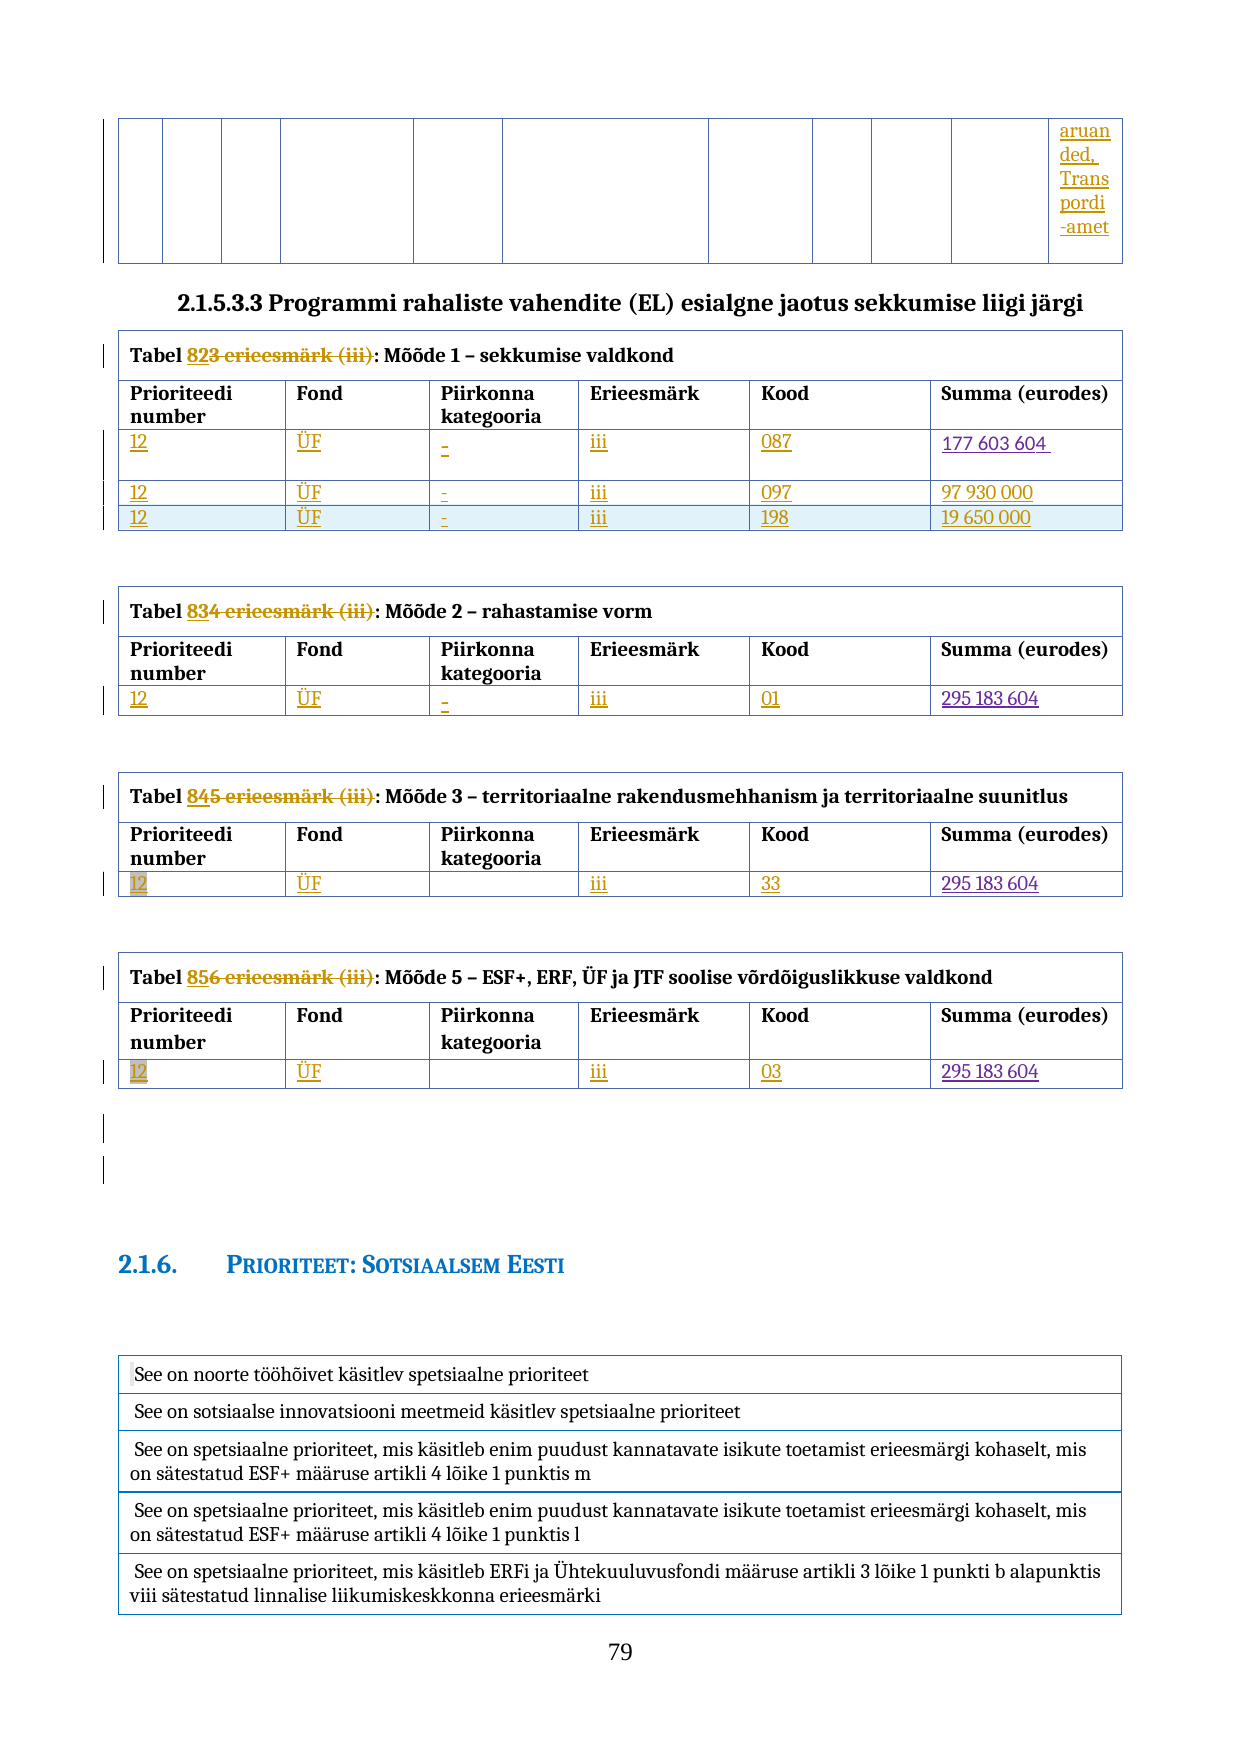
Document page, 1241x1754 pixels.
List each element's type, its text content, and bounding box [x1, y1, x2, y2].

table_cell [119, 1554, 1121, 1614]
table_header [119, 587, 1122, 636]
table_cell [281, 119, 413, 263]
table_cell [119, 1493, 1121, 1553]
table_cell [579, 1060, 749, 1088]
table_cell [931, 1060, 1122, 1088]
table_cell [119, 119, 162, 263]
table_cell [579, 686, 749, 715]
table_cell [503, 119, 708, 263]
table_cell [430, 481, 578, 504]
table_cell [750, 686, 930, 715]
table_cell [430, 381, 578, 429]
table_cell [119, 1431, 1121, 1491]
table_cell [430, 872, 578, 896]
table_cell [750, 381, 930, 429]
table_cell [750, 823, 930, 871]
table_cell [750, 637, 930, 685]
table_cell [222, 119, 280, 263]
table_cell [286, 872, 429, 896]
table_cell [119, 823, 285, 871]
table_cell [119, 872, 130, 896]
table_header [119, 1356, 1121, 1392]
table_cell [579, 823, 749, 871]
subtitle Prioriteet: Sotsiaalsem Eesti [118, 1249, 1122, 1280]
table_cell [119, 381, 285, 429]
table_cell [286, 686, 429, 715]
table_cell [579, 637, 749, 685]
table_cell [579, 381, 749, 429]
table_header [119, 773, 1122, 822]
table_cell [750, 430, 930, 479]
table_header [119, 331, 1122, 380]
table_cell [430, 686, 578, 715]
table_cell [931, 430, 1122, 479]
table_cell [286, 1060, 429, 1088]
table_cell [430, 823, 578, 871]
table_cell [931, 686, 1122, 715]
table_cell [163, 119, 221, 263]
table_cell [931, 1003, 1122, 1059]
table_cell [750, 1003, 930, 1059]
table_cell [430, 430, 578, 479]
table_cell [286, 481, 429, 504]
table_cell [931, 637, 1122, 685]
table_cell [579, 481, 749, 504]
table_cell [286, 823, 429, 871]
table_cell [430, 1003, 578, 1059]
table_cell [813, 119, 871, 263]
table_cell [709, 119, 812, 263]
subtitle 2.1.5.3.3 Programmi rahaliste vahendite (EL) esialgne jaotus sekkumise liigi järgi [177, 289, 1122, 318]
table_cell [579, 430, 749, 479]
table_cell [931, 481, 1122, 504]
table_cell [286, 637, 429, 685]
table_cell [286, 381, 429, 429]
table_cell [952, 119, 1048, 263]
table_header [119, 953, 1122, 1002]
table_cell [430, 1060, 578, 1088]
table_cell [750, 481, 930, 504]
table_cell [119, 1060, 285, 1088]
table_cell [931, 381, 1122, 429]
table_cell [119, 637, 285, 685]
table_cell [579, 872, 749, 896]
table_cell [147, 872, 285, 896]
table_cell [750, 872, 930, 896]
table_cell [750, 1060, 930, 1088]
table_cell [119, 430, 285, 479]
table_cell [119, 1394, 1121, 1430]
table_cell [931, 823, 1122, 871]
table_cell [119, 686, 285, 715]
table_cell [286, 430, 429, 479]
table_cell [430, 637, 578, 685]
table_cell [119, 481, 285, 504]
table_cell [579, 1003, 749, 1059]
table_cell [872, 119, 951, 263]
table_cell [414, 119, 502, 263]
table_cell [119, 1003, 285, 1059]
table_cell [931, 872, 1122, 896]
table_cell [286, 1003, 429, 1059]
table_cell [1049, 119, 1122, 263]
